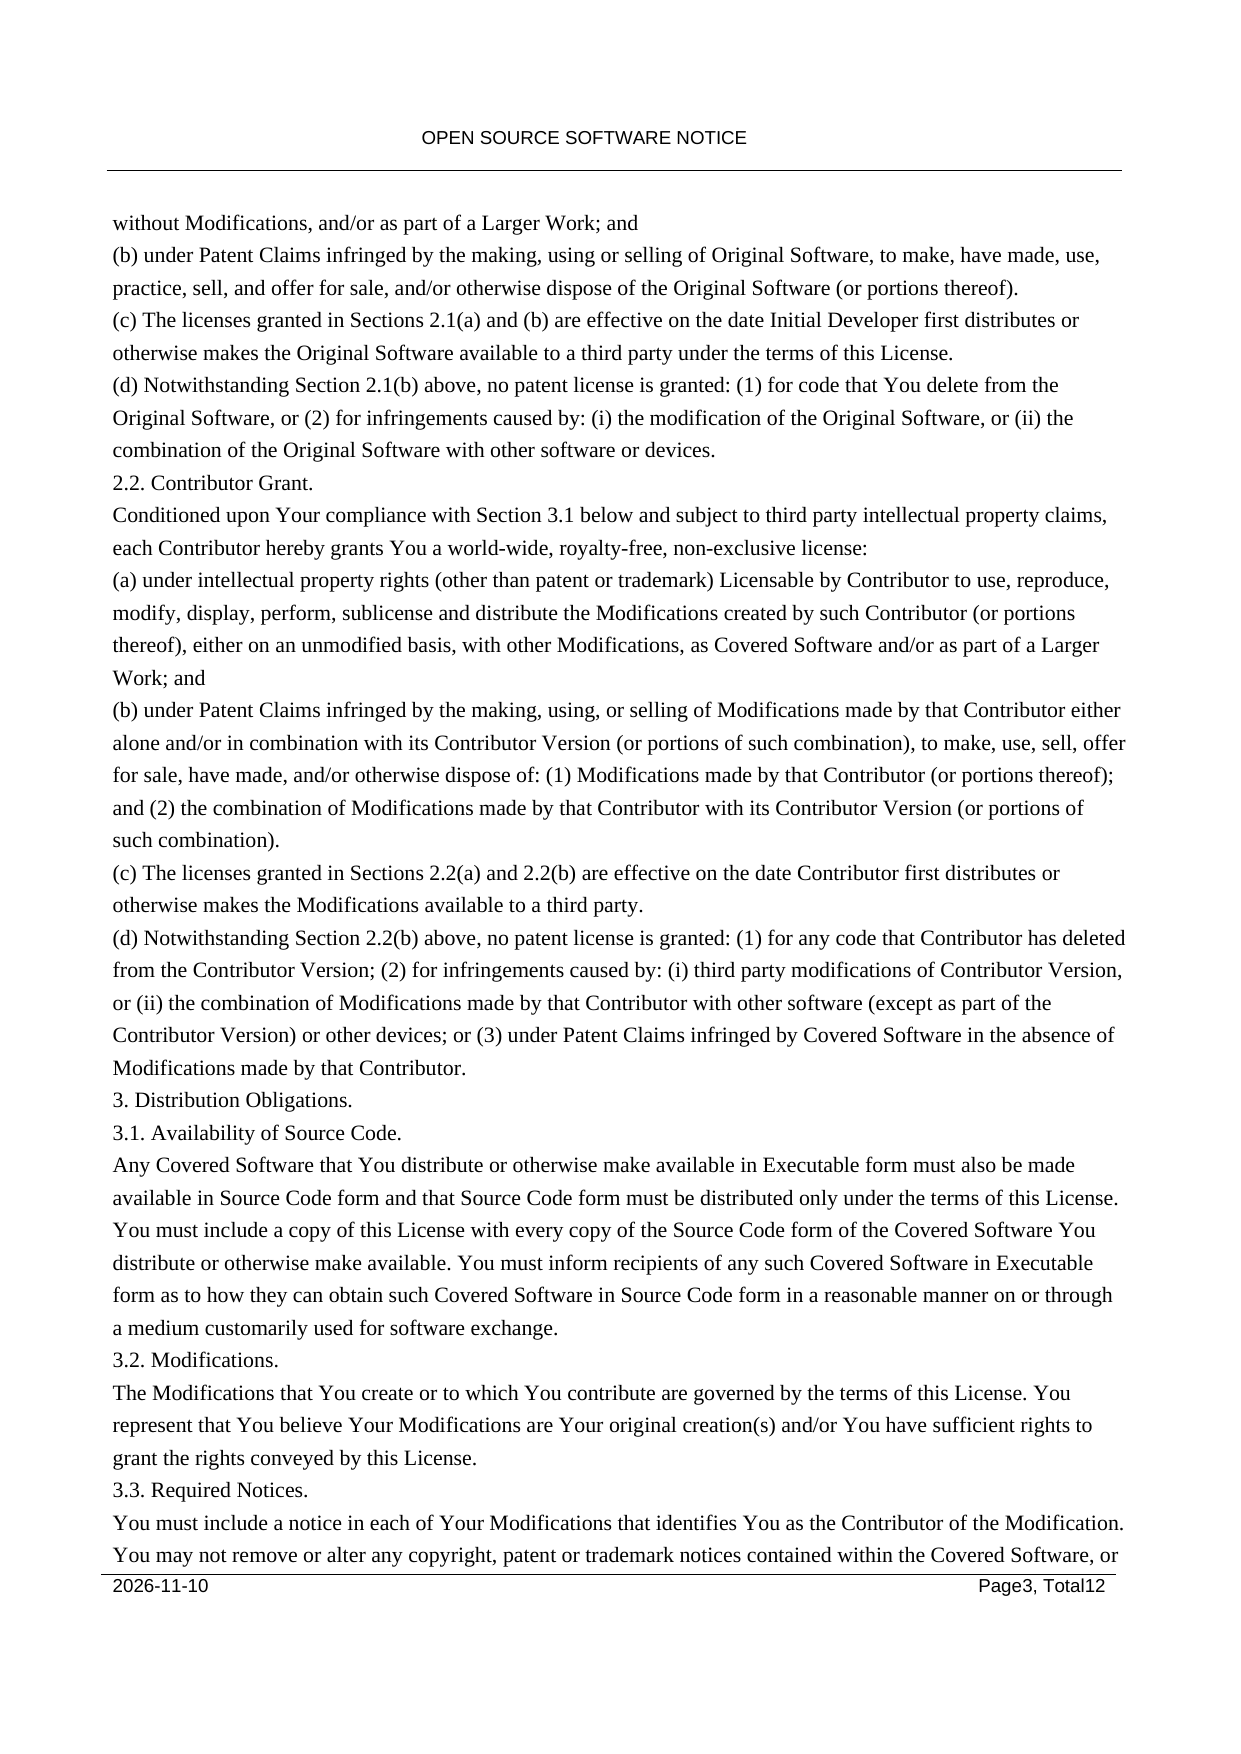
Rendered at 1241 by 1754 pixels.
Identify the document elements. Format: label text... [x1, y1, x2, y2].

text 2.2. Contributor Grant. [112, 466, 1128, 499]
text (b) under Patent Claims infringed by the making, using, or selling of Modifications made by that Contributor either alone and/or in combination with its Contributor Version (or portions of such combination), to make, use, sell, offer for sale, have made, and/or otherwise dispose of: (1) Modifications made by that Contributor (or portions thereof); and (2) the combination of Modifications made by that Contributor with its Contributor Version (or portions of such combination). [112, 694, 1128, 856]
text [112, 1506, 1128, 1571]
text Any Covered Software that You distribute or otherwise make available in Executable form must also be made available in Source Code form and that Source Code form must be distributed only under the terms of this License. You must include a copy of this License with every copy of the Source Code form of the Covered Software You distribute or otherwise make available. You must inform recipients of any such Covered Software in Executable form as to how they can obtain such Covered Software in Source Code form in a reasonable manner on or through a medium customarily used for software exchange. [112, 1149, 1128, 1344]
text 3.3. Required Notices. [112, 1474, 1128, 1506]
text Conditioned upon Your compliance with Section 3.1 below and subject to third party intellectual property claims, each Contributor hereby grants You a world-wide, royalty-free, non-exclusive license: [112, 499, 1128, 564]
text (d) Notwithstanding Section 2.1(b) above, no patent license is granted: (1) for code that You delete from the Original Software, or (2) for infringements caused by: (i) the modification of the Original Software, or (ii) the combination of the Original Software with other software or devices. [112, 369, 1128, 466]
text 3.1. Availability of Source Code. [112, 1116, 1128, 1149]
text The Modifications that You create or to which You contribute are governed by the terms of this License. You represent that You believe Your Modifications are Your original creation(s) and/or You have sufficient rights to grant the rights conveyed by this License. [112, 1376, 1128, 1474]
text 3.2. Modifications. [112, 1344, 1128, 1376]
text (b) under Patent Claims infringed by the making, using or selling of Original Software, to make, have made, use, practice, sell, and offer for sale, and/or otherwise dispose of the Original Software (or portions thereof). [112, 239, 1128, 304]
text (d) Notwithstanding Section 2.2(b) above, no patent license is granted: (1) for any code that Contributor has deleted from the Contributor Version; (2) for infringements caused by: (i) third party modifications of Contributor Version, or (ii) the combination of Modifications made by that Contributor with other software (except as part of the Contributor Version) or other devices; or (3) under Patent Claims infringed by Covered Software in the absence of Modifications made by that Contributor. [112, 921, 1128, 1084]
text (c) The licenses granted in Sections 2.1(a) and (b) are effective on the date Initial Developer first distributes or otherwise makes the Original Software available to a third party under the terms of this License. [112, 304, 1128, 369]
text (a) under intellectual property rights (other than patent or trademark) Licensable by Contributor to use, reproduce, modify, display, perform, sublicense and distribute the Modifications created by such Contributor (or portions thereof), either on an unmodified basis, with other Modifications, as Covered Software and/or as part of a Larger Work; and [112, 564, 1128, 694]
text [112, 206, 1128, 239]
text 3. Distribution Obligations. [112, 1084, 1128, 1116]
text (c) The licenses granted in Sections 2.2(a) and 2.2(b) are effective on the date Contributor first distributes or otherwise makes the Modifications available to a third party. [112, 856, 1128, 921]
